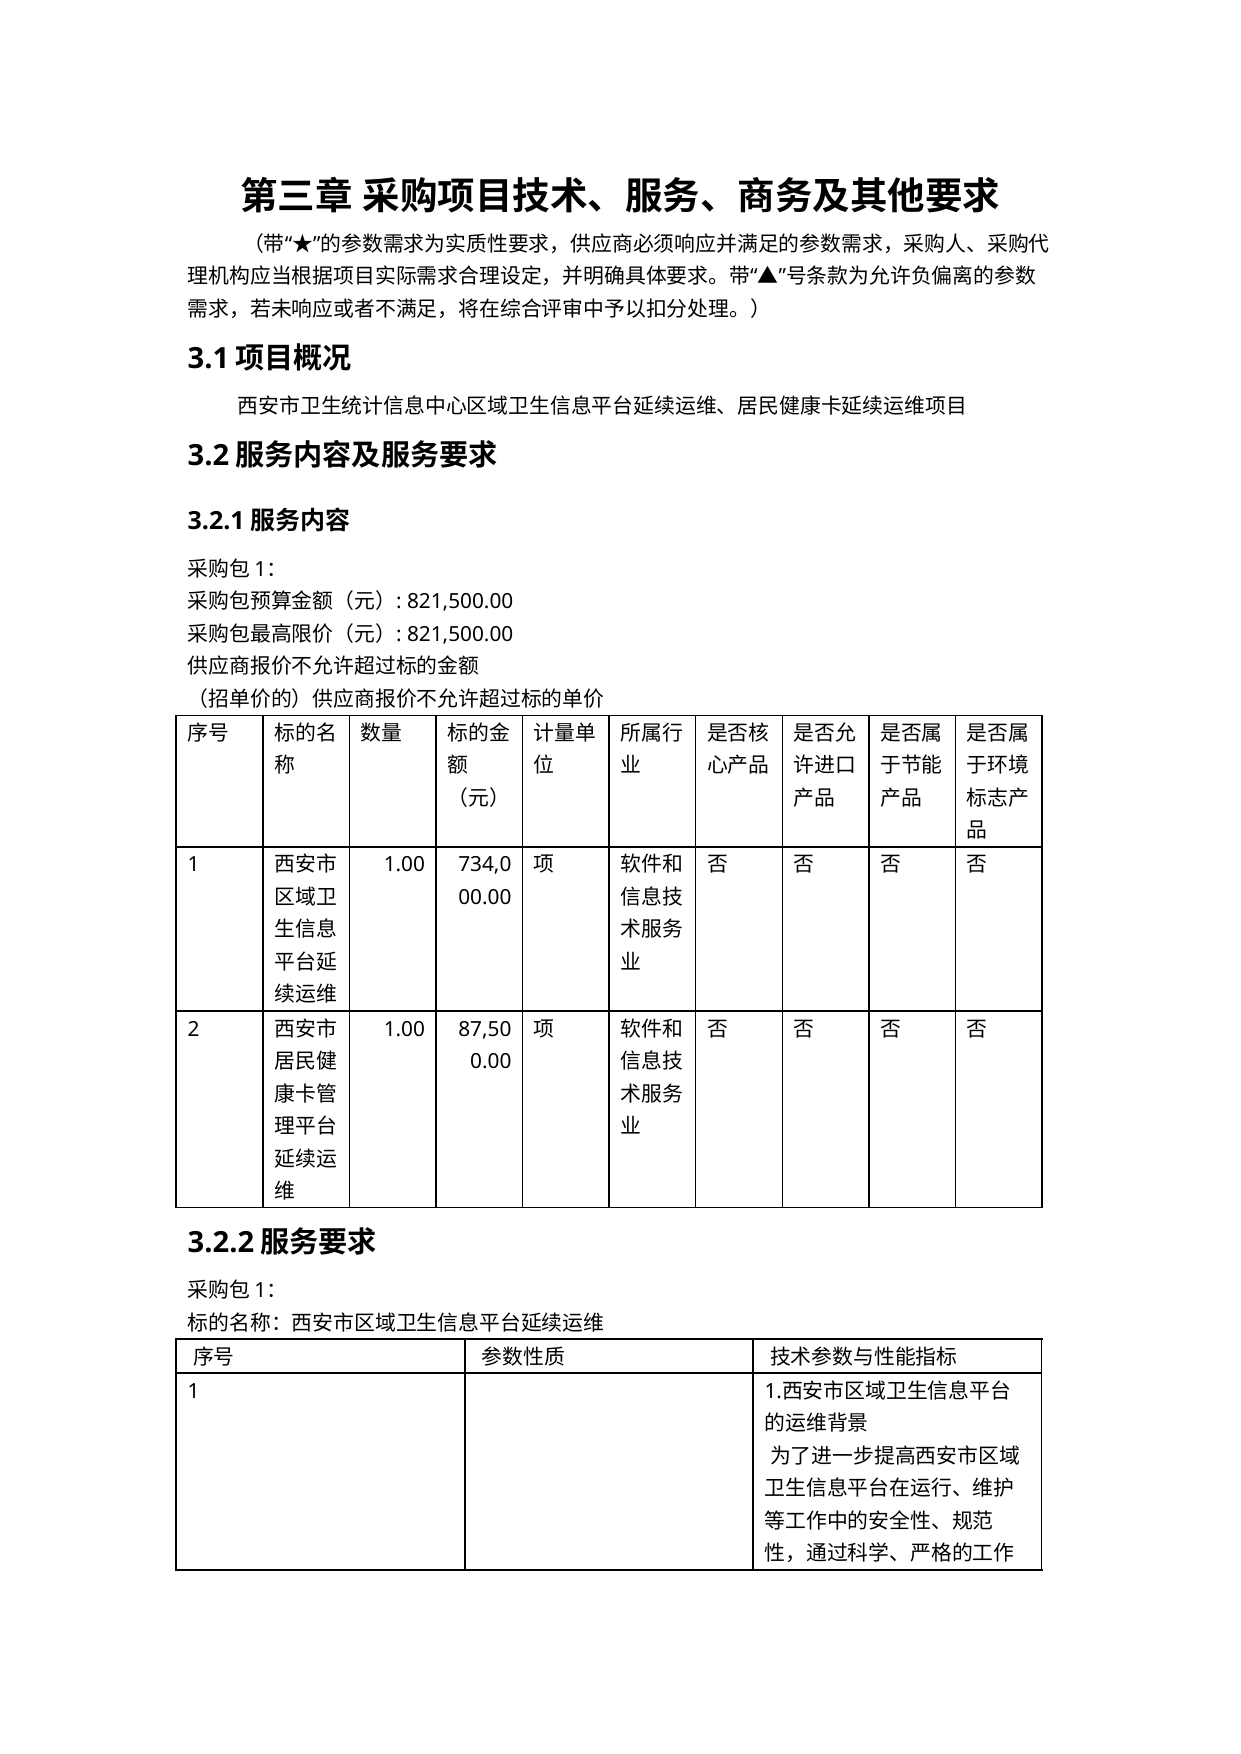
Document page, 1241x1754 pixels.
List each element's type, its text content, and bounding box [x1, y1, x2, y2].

table_cell 2 [177, 1012, 262, 1207]
table_cell 否 [956, 848, 1041, 1010]
table_cell 西安市居民健康卡管理平台延续运维 [264, 1012, 349, 1207]
table_header 标的金额 （元） [437, 716, 522, 846]
text 采购包1： [187, 552, 1053, 584]
text （带“★”的参数需求为实质性要求，供应商必须响应并满足的参数需求，采购人、采购代理机构应当根据项目实际需求合理设定，并明确具体要求。带“▲”号条款为允许负偏离的参数需求，若未响应或者不满足，将在综合评审中予以扣分处理。） [187, 227, 1053, 324]
table_cell 软件和信息技术服务业 [610, 1012, 695, 1207]
table_cell 1.00 [350, 1012, 435, 1207]
table_header 参数性质 [466, 1340, 752, 1372]
text 第三章 采购项目技术、服务、商务及其他要求 [187, 162, 1053, 227]
text 3.2服务内容及服务要求 [187, 422, 1053, 487]
text 标的名称：西安市区域卫生信息平台延续运维 [187, 1306, 1053, 1338]
table_header 是否允许进口产品 [783, 716, 868, 846]
table_cell 1.00 [350, 848, 435, 1010]
table_cell 否 [696, 1012, 782, 1207]
text 3.2.2服务要求 [187, 1208, 1053, 1273]
table_cell 1 [177, 848, 262, 1010]
table_cell 否 [870, 1012, 955, 1207]
text 3.1项目概况 [187, 324, 1053, 389]
table_header 数量 [350, 716, 435, 846]
table_cell 否 [870, 848, 955, 1010]
text 采购包最高限价（元）: 821,500.00 [187, 617, 1053, 649]
text 3.2.1服务内容 [187, 487, 1053, 552]
text 采购包预算金额（元）: 821,500.00 [187, 584, 1053, 617]
table_header 序号 [177, 1340, 464, 1372]
table_cell 否 [956, 1012, 1041, 1207]
table_header 标的名称 [264, 716, 349, 846]
table_header 序号 [177, 716, 262, 846]
text （招单价的）供应商报价不允许超过标的单价 [187, 682, 1053, 714]
table_cell 项 [523, 1012, 608, 1207]
table_cell 否 [696, 848, 782, 1010]
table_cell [754, 1374, 1041, 1569]
text 西安市卫生统计信息中心区域卫生信息平台延续运维、居民健康卡延续运维项目 [187, 389, 1053, 422]
table_cell 否 [783, 1012, 868, 1207]
table_header 是否属于环境标志产品 [956, 716, 1041, 846]
table_header 所属行业 [610, 716, 695, 846]
table_header 是否属于节能产品 [870, 716, 955, 846]
table_header 技术参数与性能指标 [754, 1340, 1041, 1372]
table_header 是否核心产品 [696, 716, 782, 846]
table_cell 否 [783, 848, 868, 1010]
table_cell 1 [177, 1374, 464, 1569]
table_cell [466, 1374, 752, 1569]
table_header 计量单位 [523, 716, 608, 846]
table_cell 项 [523, 848, 608, 1010]
table_cell 软件和信息技术服务业 [610, 848, 695, 1010]
table_cell 87,500.00 [437, 1012, 522, 1207]
table_cell 734,000.00 [437, 848, 522, 1010]
text 供应商报价不允许超过标的金额 [187, 649, 1053, 682]
table_cell 西安市区域卫生信息平台延续运维 [264, 848, 349, 1010]
text 采购包1： [187, 1273, 1053, 1306]
